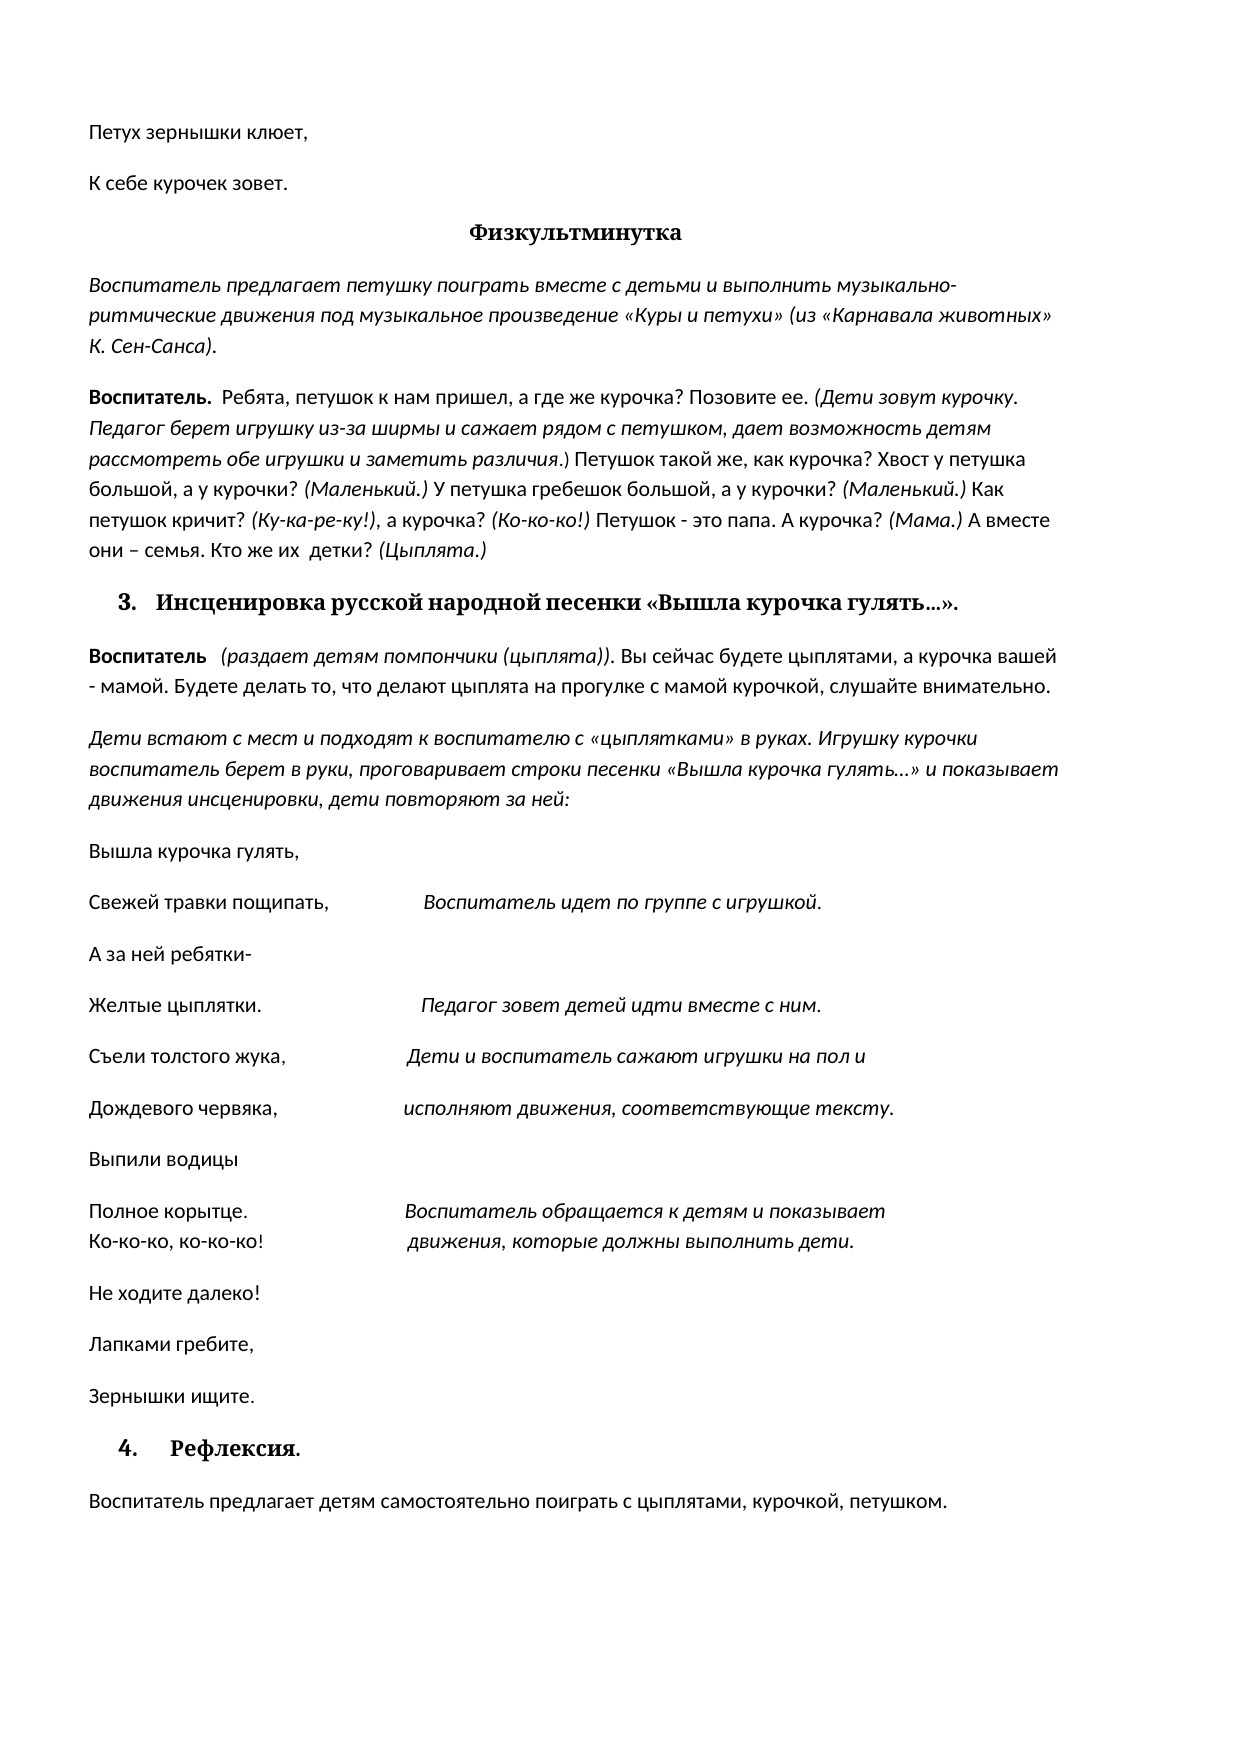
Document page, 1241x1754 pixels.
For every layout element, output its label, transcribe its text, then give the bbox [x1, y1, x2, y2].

text К себе курочек зовет. [88, 169, 1063, 196]
text Не ходите далеко! [88, 1279, 1063, 1306]
text А за ней ребятки- [88, 940, 1063, 966]
text Петух зернышки клюет, [88, 118, 1063, 145]
text Воспитатель (раздает детям помпончики (цыплята)). Вы сейчас будете цыплятами, а курочка вашей - мамой. Будете делать то, что делают цыплята на прогулке с мамой курочкой, слушайте внимательно. [88, 642, 1063, 699]
text Дети встают с мест и подходят к воспитателю с «цыплятками» в руках. Игрушку курочки воспитатель берет в руки, проговаривает строки песенки «Вышла курочка гулять…» и показывает движения инсценировки, дети повторяют за ней: [88, 724, 1063, 812]
text Дождевого червяка, исполняют движения, соответствующие тексту. [88, 1094, 1063, 1121]
text Вышла курочка гулять, [88, 837, 1063, 863]
text Физкультминутка [88, 221, 1063, 246]
text Свежей травки пощипать, Воспитатель идет по группе с игрушкой. [88, 888, 1063, 915]
text Зернышки ищите. [88, 1382, 1063, 1409]
list Инсценировка русской народной песенки «Вышла курочка гулять…». [118, 588, 1063, 617]
list Рефлексия. [118, 1433, 1063, 1462]
text Лапками гребите, [88, 1331, 1063, 1357]
text Воспитатель. Ребята, петушок к нам пришел, а где же курочка? Позовите ее. (Дети зовут курочку. Педагог берет игрушку из-за ширмы и сажает рядом с петушком, дает возможность детям рассмотреть обе игрушки и заметить различия.) Петушок такой же, как курочка? Хвост у петушка большой, а у курочки? (Маленький.) У петушка гребешок большой, а у курочки? (Маленький.) Как петушок кричит? (Ку-ка-ре-ку!), а курочка? (Ко-ко-ко!) Петушок - это папа. А курочка? (Мама.) А вместе они – семья. Кто же их детки? (Цыплята.) [88, 383, 1063, 563]
text Воспитатель предлагает детям самостоятельно поиграть с цыплятами, курочкой, петушком. [88, 1487, 1063, 1514]
text Воспитатель предлагает петушку поиграть вместе с детьми и выполнить музыкально-ритмические движения под музыкальное произведение «Куры и петухи» (из «Карнавала животных» К. Сен-Санса). [88, 271, 1063, 359]
text Полное корытце. Воспитатель обращается к детям и показывает Ко-ко-ко, ко-ко-ко! движения, которые должны выполнить дети. [88, 1197, 1063, 1254]
text Съели толстого жука, Дети и воспитатель сажают игрушки на пол и [88, 1043, 1063, 1069]
text Выпили водицы [88, 1146, 1063, 1172]
text Желтые цыплятки. Педагог зовет детей идти вместе с ним. [88, 991, 1063, 1018]
